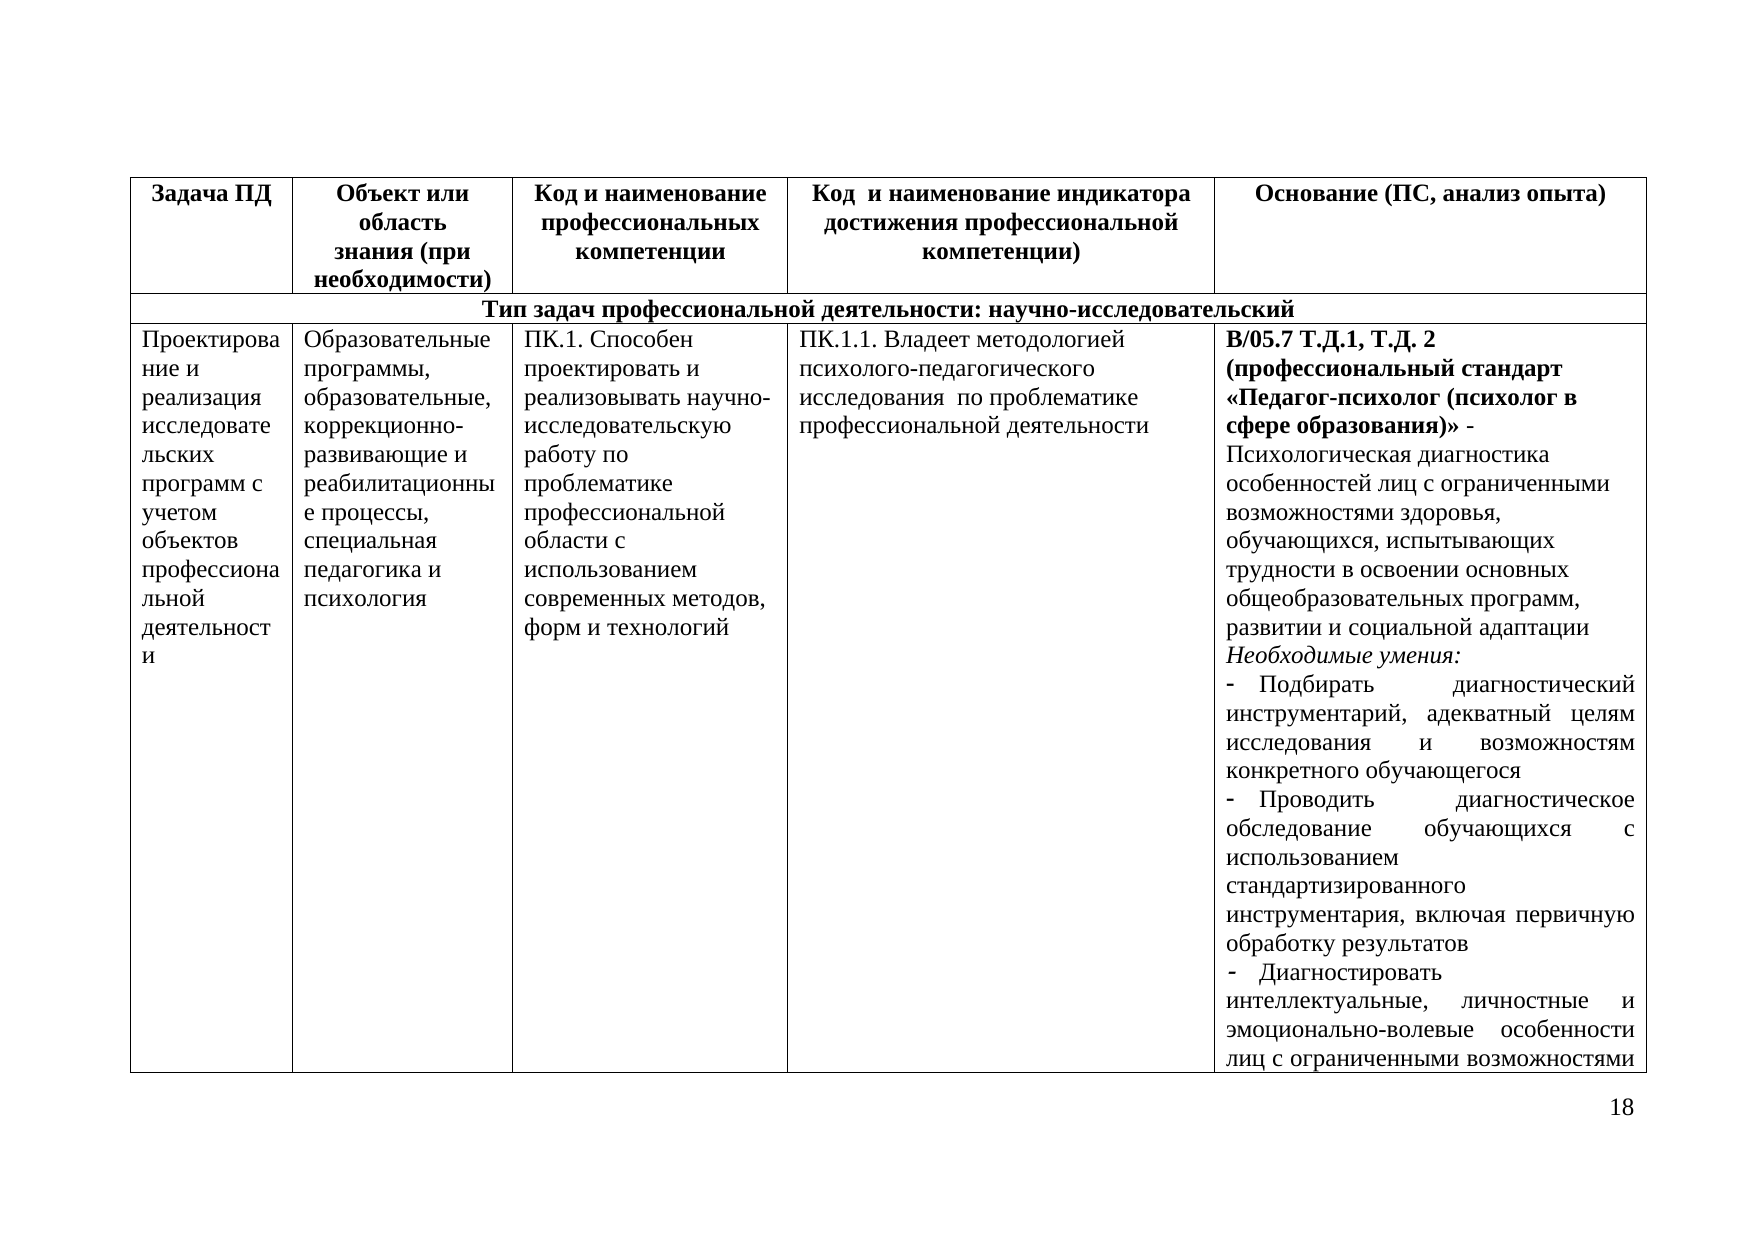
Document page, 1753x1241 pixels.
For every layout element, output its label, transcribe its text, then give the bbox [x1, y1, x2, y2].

table_header Код и наименование профессиональных компетенции [513, 178, 787, 293]
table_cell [513, 324, 787, 1072]
table_header Код и наименование индикатора достижения профессиональной компетенции) [788, 178, 1214, 293]
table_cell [293, 324, 512, 1072]
table_header Объект или область знания (при необходимости) [293, 178, 512, 293]
table_header Задача ПД [131, 178, 292, 293]
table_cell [788, 324, 1214, 1072]
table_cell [131, 324, 292, 1072]
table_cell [1215, 324, 1646, 1072]
table_cell Тип задач профессиональной деятельности: научно-исследовательский [131, 294, 1646, 323]
table_header Основание (ПС, анализ опыта) [1215, 178, 1646, 293]
